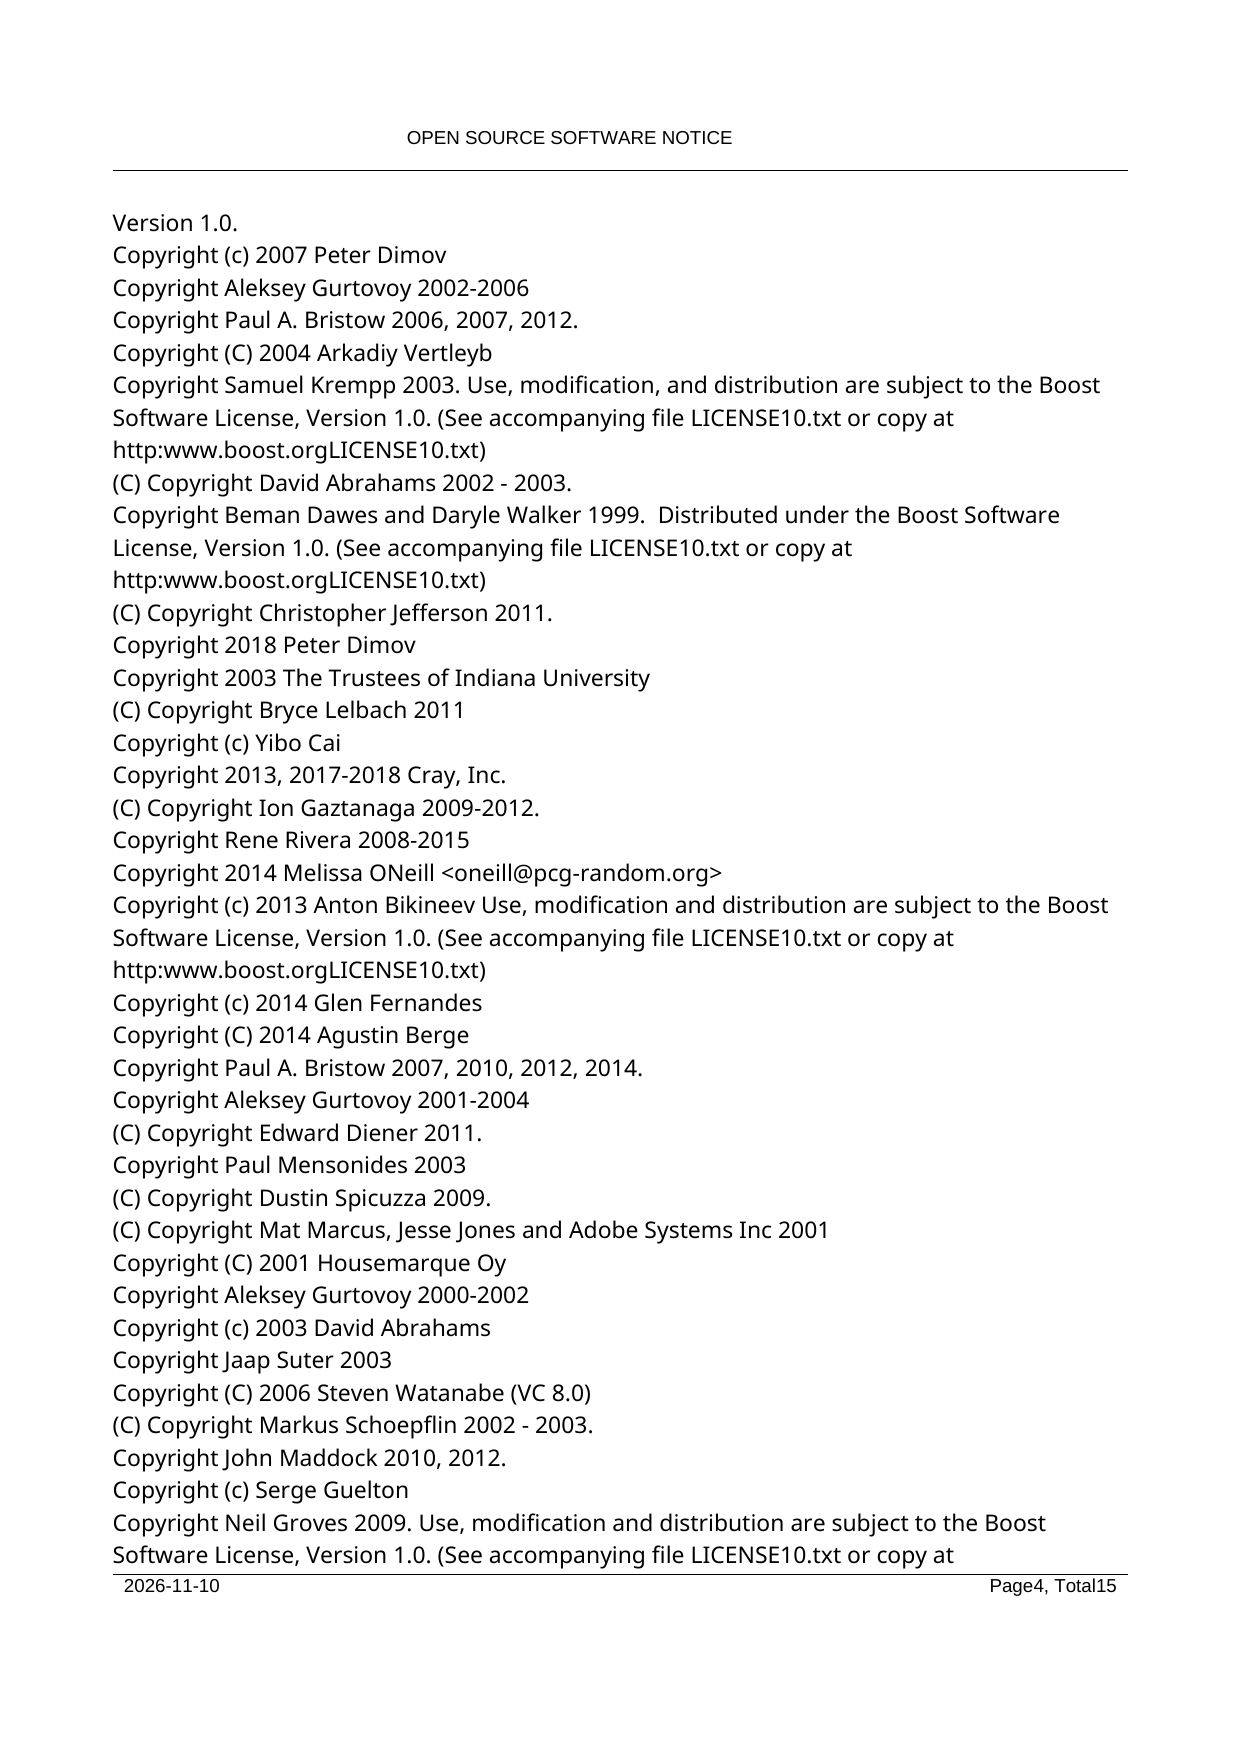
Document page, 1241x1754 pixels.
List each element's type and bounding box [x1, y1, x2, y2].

text [112, 206, 1128, 1571]
